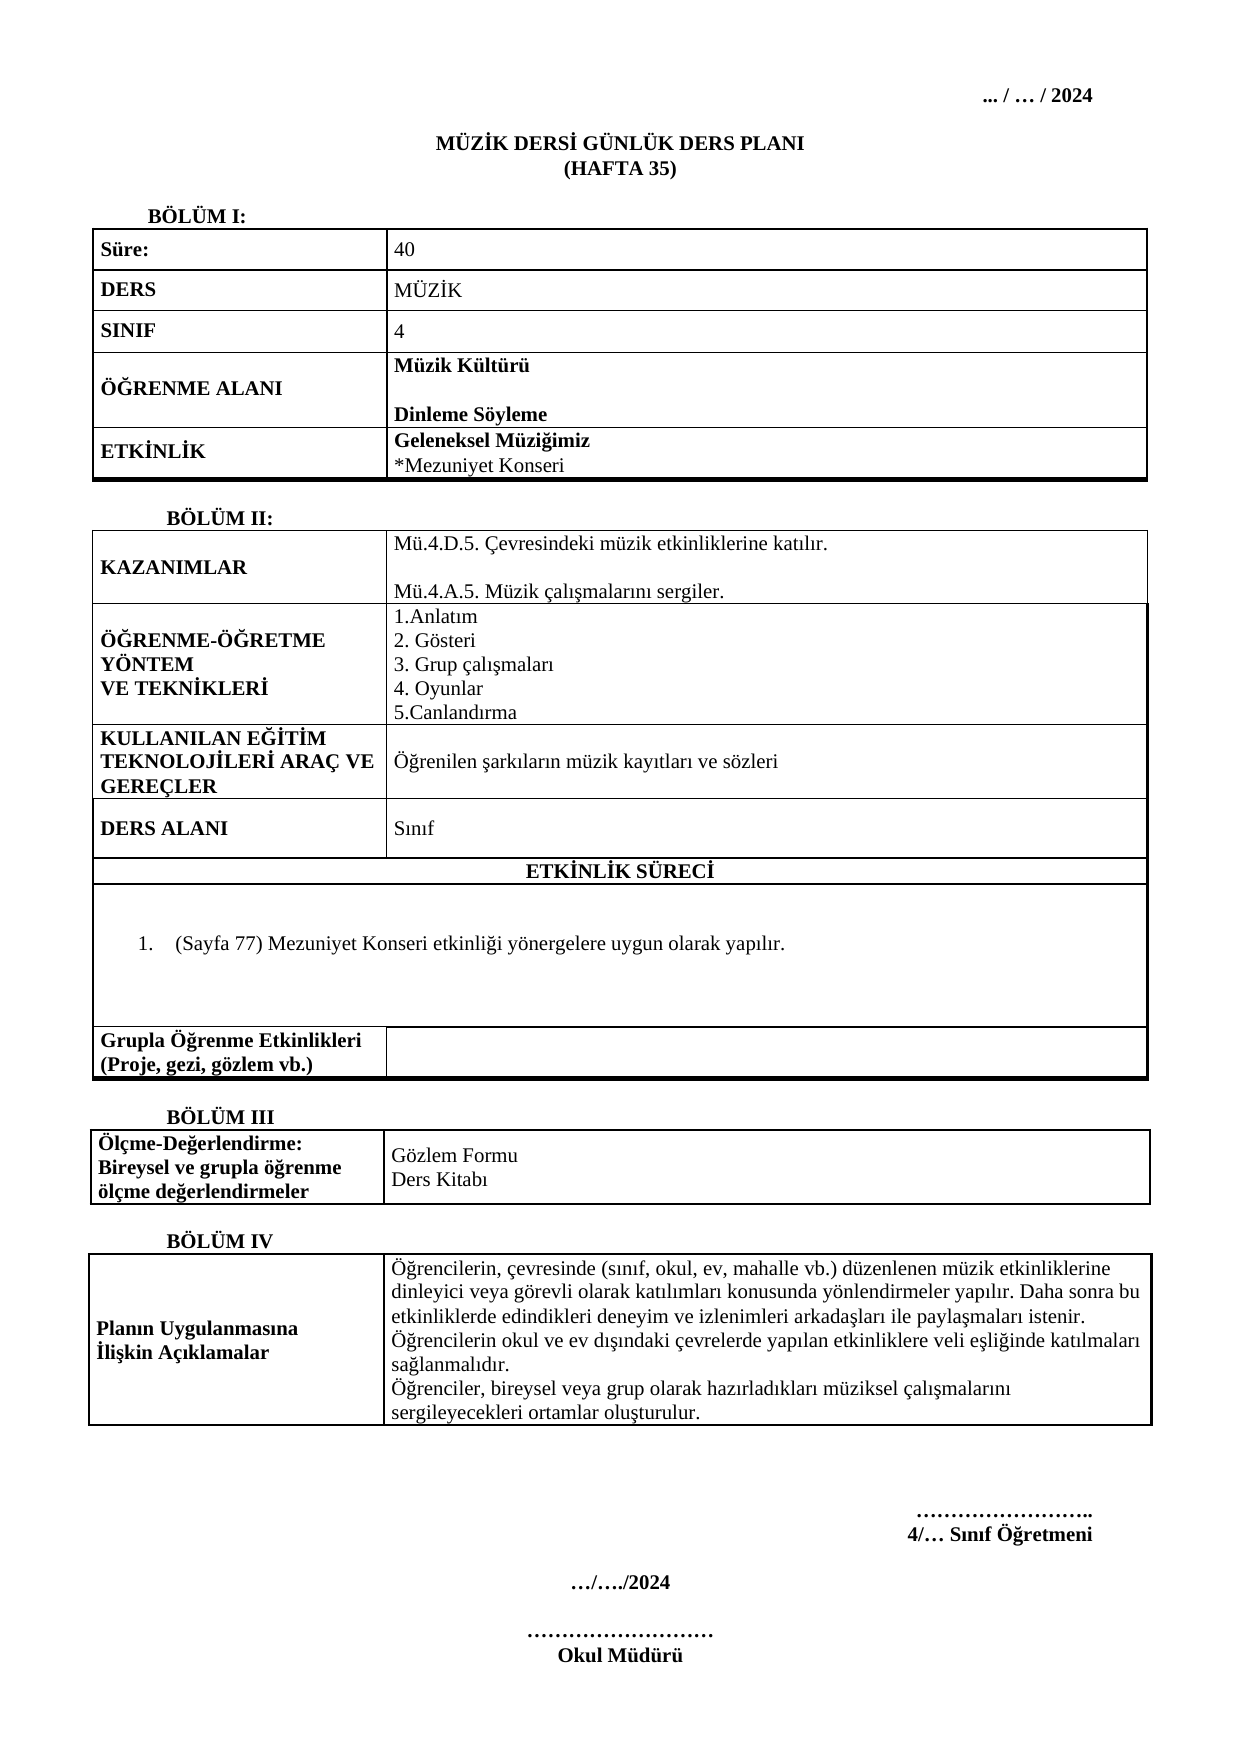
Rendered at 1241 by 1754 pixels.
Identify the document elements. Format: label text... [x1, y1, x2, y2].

table_header Mü.4.D.5. Çevresindeki müzik etkinliklerine katılır. Mü.4.A.5. Müzik çalışmalarını sergiler. [387, 531, 1147, 603]
text …………………….. [148, 1498, 1093, 1522]
table_cell KULLANILAN EĞİTİM TEKNOLOJİLERİ ARAÇ VE GEREÇLER [93, 725, 386, 798]
table_cell ÖĞRENME-ÖĞRETME YÖNTEM VE TEKNİKLERİ [93, 604, 386, 724]
table_cell DERS ALANI [94, 799, 386, 857]
table_header Öğrencilerin, çevresinde (sınıf, okul, ev, mahalle vb.) düzenlenen müzik etkinliklerine dinleyici veya görevli olarak katılımları konusunda yönlendirmeler yapılır. Daha sonra bu etkinliklerde edindikleri deneyim ve izlenimleri arkadaşları ile paylaşmaları istenir. Öğrencilerin okul ve ev dışındaki çevrelerde yapılan etkinliklere veli eşliğinde katılmaları sağlanmalıdır. Öğrenciler, bireysel veya grup olarak hazırladıkları müziksel çalışmalarını sergileyecekleri ortamlar oluşturulur. [385, 1255, 1150, 1424]
text ... / … / 2024 [148, 83, 1093, 107]
table_cell Öğrenilen şarkıların müzik kayıtları ve sözleri [387, 725, 1146, 798]
text …/…./2024 [148, 1570, 1093, 1594]
table_cell Geleneksel Müziğimiz *Mezuniyet Konseri [388, 428, 1146, 477]
table_header Ölçme-Değerlendirme: Bireysel ve grupla öğrenme ölçme değerlendirmeler [92, 1131, 383, 1203]
text ……………………… [148, 1618, 1093, 1642]
table_cell Grupla Öğrenme Etkinlikleri (Proje, gezi, gözlem vb.) [94, 1027, 386, 1076]
table_cell ETKİNLİK SÜRECİ [94, 859, 1146, 883]
text MÜZİK DERSİ GÜNLÜK DERS PLANI [148, 131, 1093, 155]
subtitle BÖLÜM IV [148, 1229, 1093, 1253]
text 4/… Sınıf Öğretmeni [148, 1522, 1093, 1546]
table_cell Müzik Kültürü Dinleme Söyleme [388, 353, 1146, 426]
text BÖLÜM I: [148, 203, 1093, 228]
table_cell [387, 1028, 1146, 1076]
table_cell ÖĞRENME ALANI [94, 353, 386, 426]
table_cell ETKİNLİK [94, 428, 386, 477]
text Okul Müdürü [148, 1642, 1093, 1667]
table_cell MÜZİK [388, 271, 1146, 310]
table_cell DERS [94, 271, 386, 310]
table_cell SINIF [94, 311, 386, 352]
table_header KAZANIMLAR [93, 531, 386, 603]
text (HAFTA 35) [148, 155, 1093, 179]
subtitle BÖLÜM III [148, 1105, 1093, 1129]
table_cell (Sayfa 77) Mezuniyet Konseri etkinliği yönergelere uygun olarak yapılır. [94, 885, 1146, 1026]
table_header Gözlem Formu Ders Kitabı [385, 1131, 1149, 1203]
text BÖLÜM II: [148, 506, 1093, 530]
table_header 40 [388, 230, 1146, 269]
table_cell 4 [388, 311, 1146, 352]
table_cell Sınıf [387, 799, 1146, 857]
table_header Planın Uygulanmasına İlişkin Açıklamalar [90, 1255, 383, 1424]
table_header Süre: [94, 230, 386, 269]
table_cell 1.Anlatım 2. Gösteri 3. Grup çalışmaları 4. Oyunlar 5.Canlandırma [387, 604, 1146, 724]
